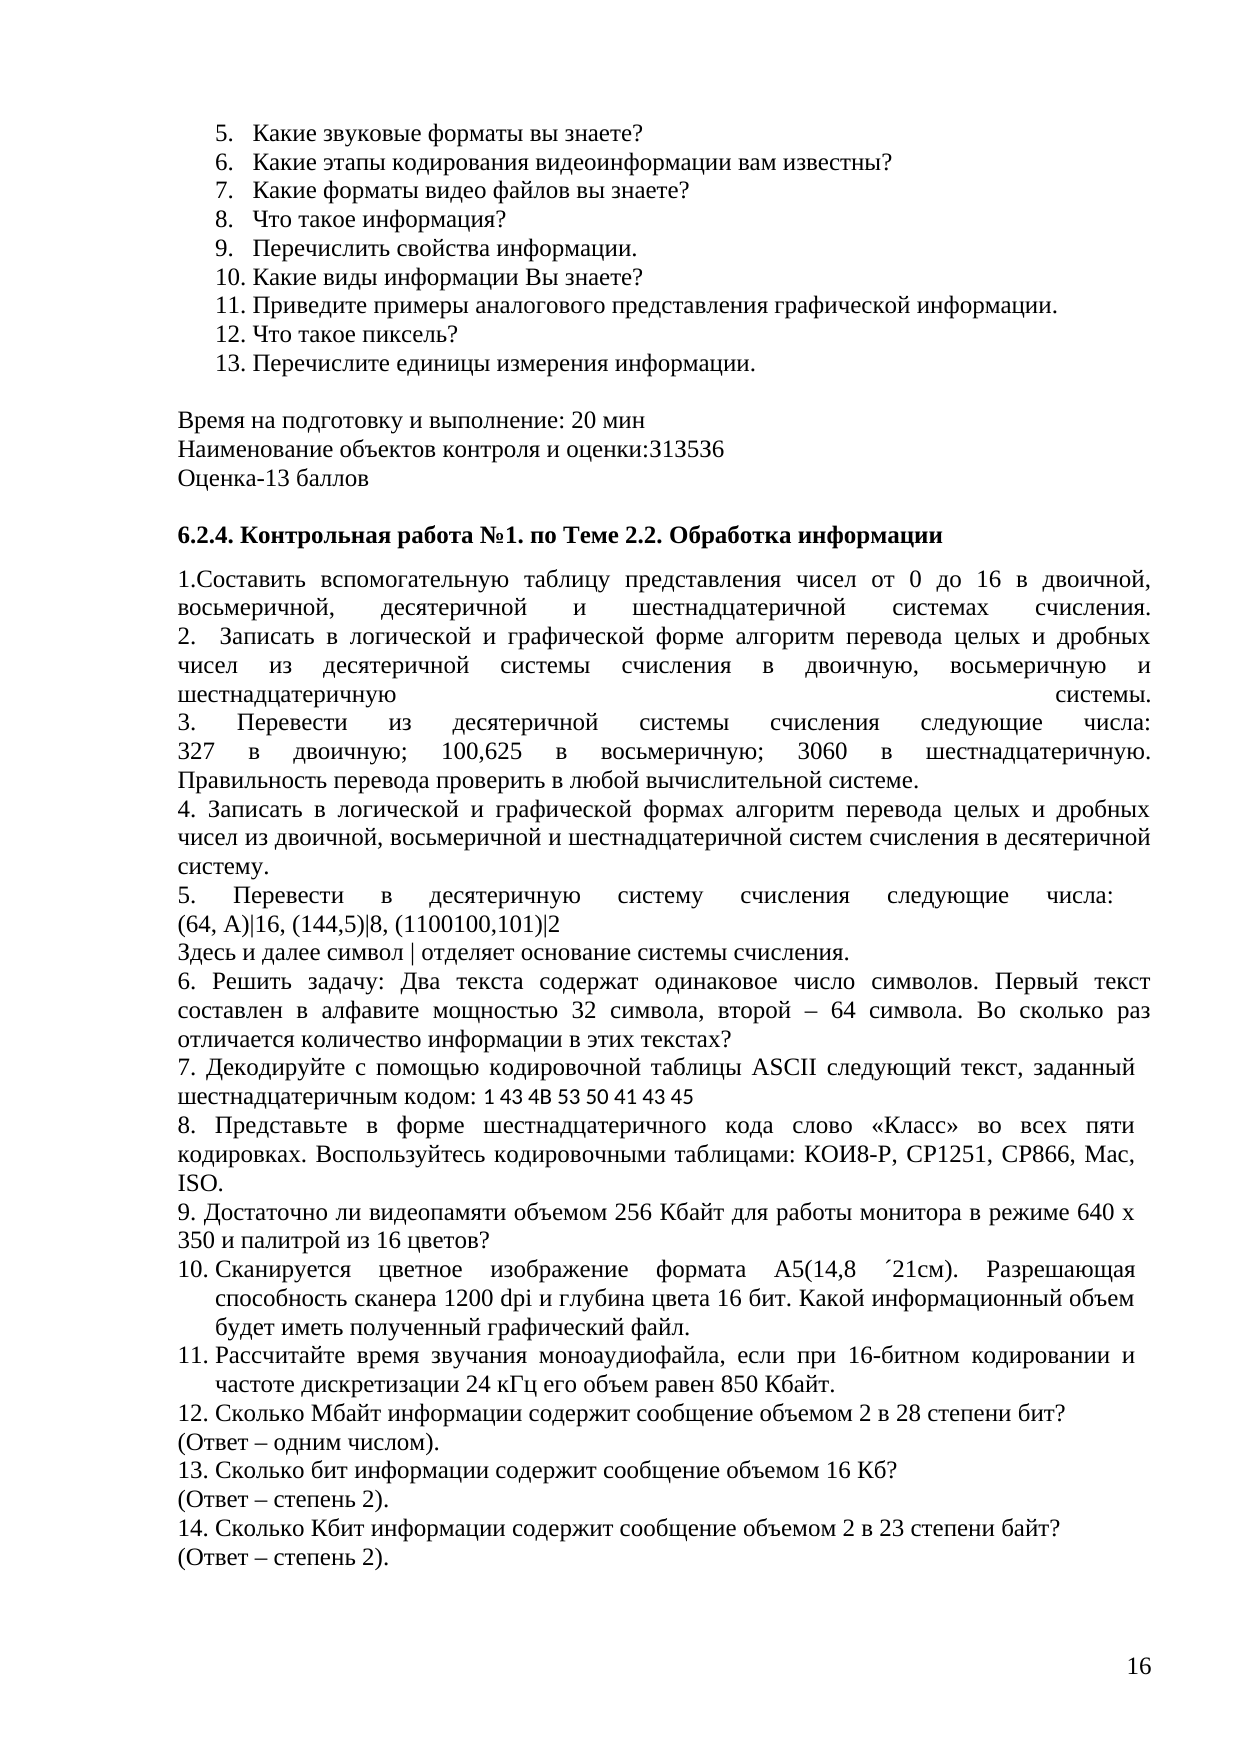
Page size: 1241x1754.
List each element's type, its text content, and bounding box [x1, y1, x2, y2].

text 6.2.4. Контрольная работа №1. по Теме 2.2. Обработка информации [177, 521, 1152, 549]
text (Ответ – степень 2). [177, 1542, 1152, 1570]
text Оценка-13 баллов [177, 463, 1152, 492]
list Что такое информация? [215, 204, 1152, 233]
list Какие звуковые форматы вы знаете? [215, 118, 1152, 147]
text (Ответ – степень 2). [177, 1484, 1152, 1513]
text Время на подготовку и выполнение: 20 мин [177, 406, 1152, 434]
list Что такое пиксель? [215, 319, 1152, 348]
list Сканируется цветное изображение формата A5(14,8 ´21см). Разрешающая способность сканера 1200 dpi и глубина цвета 16 бит. Какой информационный объем будет иметь полученный графический файл. [177, 1254, 1136, 1340]
list Какие виды информации Вы знаете? [215, 262, 1152, 291]
text 1.Составить вспомогательную таблицу представления чисел от 0 до 16 в двоичной, восьмеричной, десятеричной и шестнадцатеричной системах счисления. 2. Записать в логической и графической форме алгоритм перевода целых и дробных чисел из десятеричной системы счисления в двоичную, восьмеричную и шестнадцатеричную системы. 3. Перевести из десятеричной системы счисления следующие числа: 327 в двоичную; 100,625 в восьмеричную; 3060 в шестнадцатеричную. Правильность перевода проверить в любой вычислительной системе. [177, 564, 1152, 794]
text 13. Сколько бит информации содержит сообщение объемом 16 Кб? [177, 1455, 1152, 1484]
list Сколько Мбайт информации содержит сообщение объемом 2 в 28 степени бит? [177, 1398, 1152, 1427]
text 8. Представьте в форме шестнадцатеричного кода слово «Класс» во всех пяти кодировках. Воспользуйтесь кодировочными таблицами: КОИ8-Р, CP1251, CP866, Mac, ISO. [177, 1110, 1136, 1197]
text 14. Сколько Кбит информации содержит сообщение объемом 2 в 23 степени байт? [177, 1513, 1152, 1542]
text 7. Декодируйте с помощью кодировочной таблицы ASCII следующий текст, заданный шестнадцатеричным кодом: 1 43 4B 53 50 41 43 45 [177, 1052, 1136, 1110]
text 9. Достаточно ли видеопамяти объемом 256 Кбайт для работы монитора в режиме 640 x 350 и палитрой из 16 цветов? [177, 1197, 1136, 1254]
text Здесь и далее символ | отделяет основание системы счисления. [177, 937, 1152, 966]
list Какие этапы кодирования видеоинформации вам известны? [215, 147, 1152, 176]
list Какие форматы видео файлов вы знаете? [215, 176, 1152, 204]
text 6. Решить задачу: Два текста содержат одинаковое число символов. Первый текст составлен в алфавите мощностью 32 символа, второй – 64 символа. Во сколько раз отличается количество информации в этих текстах? [177, 966, 1152, 1052]
list Рассчитайте время звучания моноаудиофайла, если при 16-битном кодировании и частоте дискретизации 24 кГц его объем равен 850 Кбайт. [177, 1340, 1136, 1398]
list Перечислить свойства информации. [215, 233, 1152, 262]
text 4. Записать в логической и графической формах алгоритм перевода целых и дробных чисел из двоичной, восьмеричной и шестнадцатеричной систем счисления в десятеричной систему. 5. Перевести в десятеричную систему счисления следующие числа: (64, A)|16, (144,5)|8, (1100100,101)|2 [177, 794, 1152, 937]
list Приведите примеры аналогового представления графической информации. [215, 291, 1152, 319]
text Наименование объектов контроля и оценки:З1З5З6 [177, 434, 1152, 463]
list Перечислите единицы измерения информации. [215, 348, 1152, 377]
text (Ответ – одним числом). [177, 1427, 1152, 1455]
